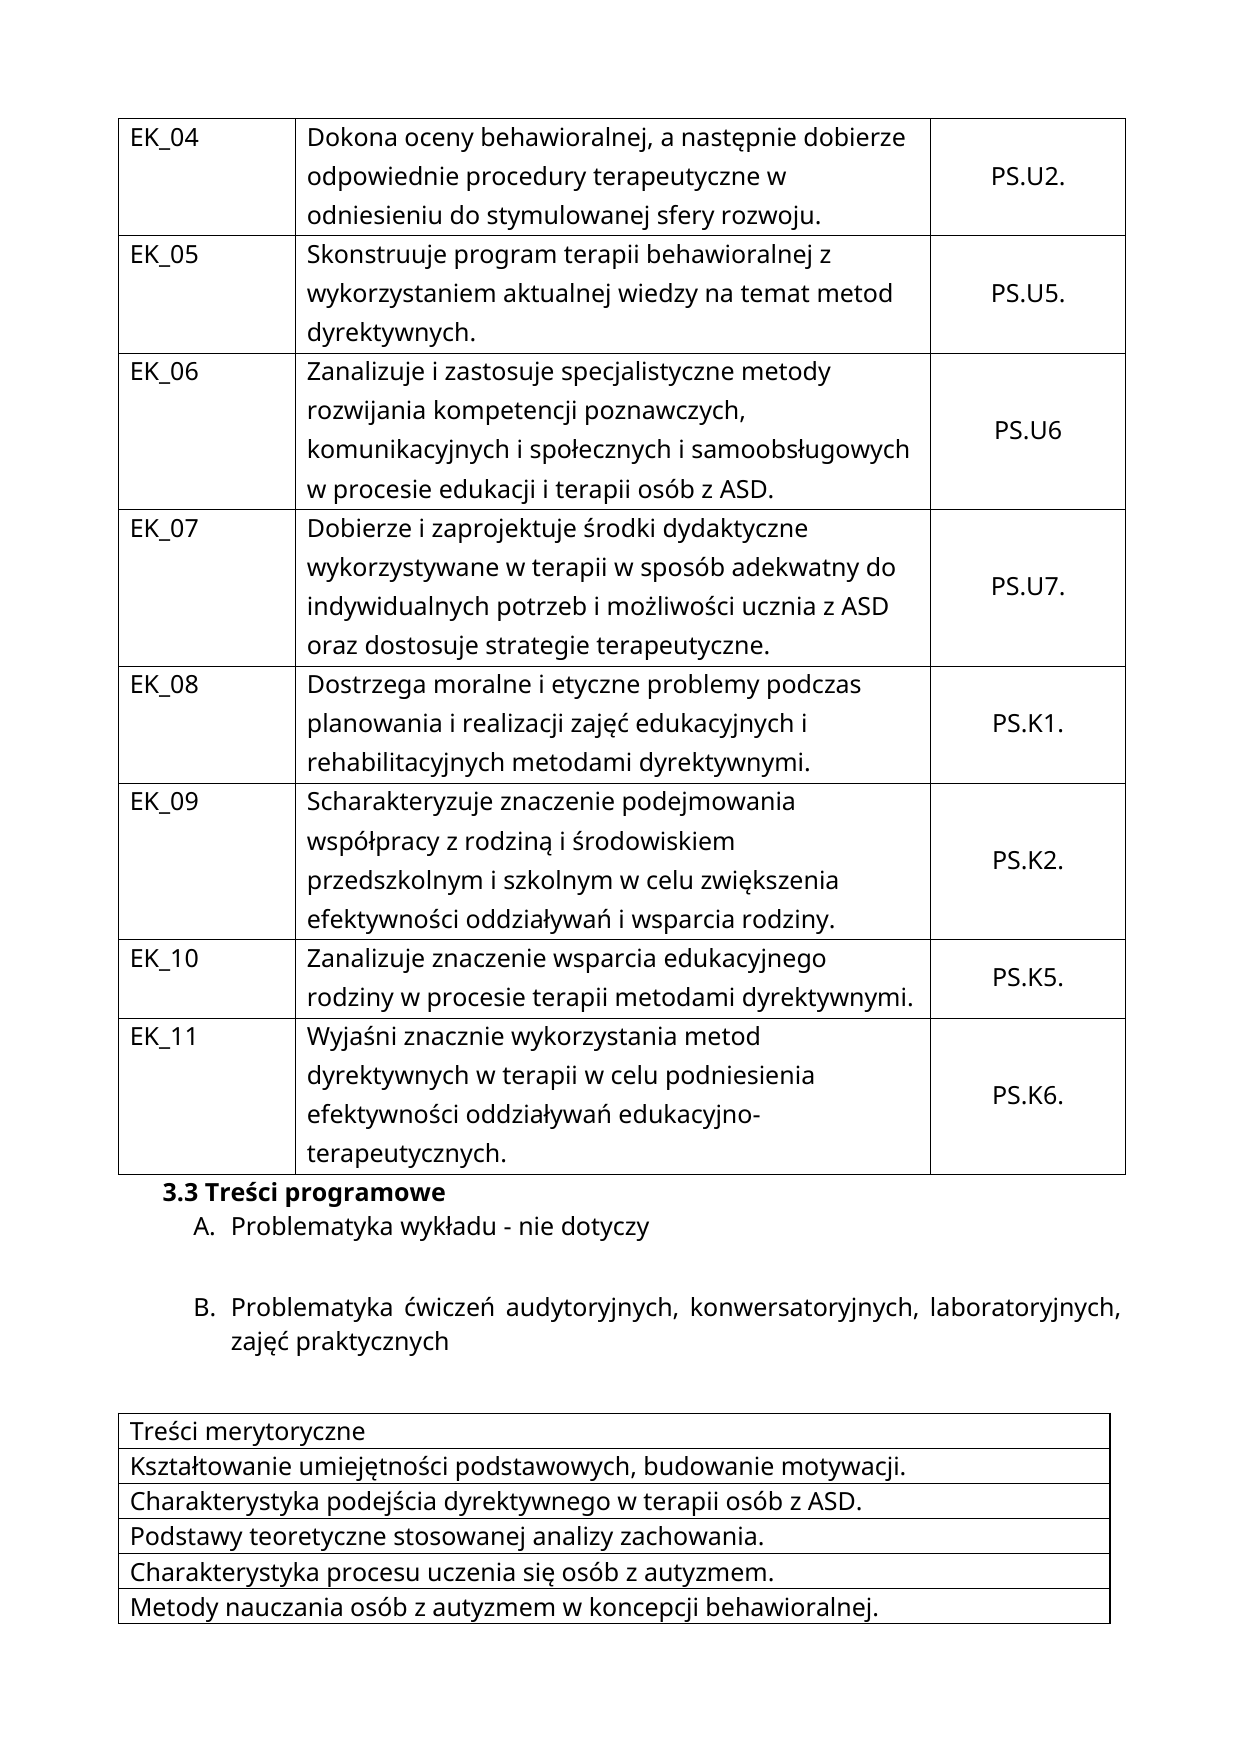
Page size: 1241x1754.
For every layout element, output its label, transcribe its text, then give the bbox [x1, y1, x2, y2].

table_cell EK_06 [119, 354, 295, 509]
table_cell PS.U6 [931, 354, 1125, 509]
table_cell Zanalizuje i zastosuje specjalistyczne metody rozwijania kompetencji poznawczych, komunikacyjnych i społecznych i samoobsługowych w procesie edukacji i terapii osób z ASD. [296, 354, 930, 509]
table_cell Dobierze i zaprojektuje środki dydaktyczne wykorzystywane w terapii w sposób adekwatny do indywidualnych potrzeb i możliwości ucznia z ASD oraz dostosuje strategie terapeutyczne. [296, 510, 930, 666]
table_cell EK_09 [119, 784, 295, 939]
list Problematyka wykładu - nie dotyczy [193, 1209, 1122, 1243]
table_cell PS.K1. [931, 667, 1125, 783]
list 3.3 Treści programowe [162, 1175, 1122, 1209]
table_cell PS.K2. [931, 784, 1125, 939]
table_cell PS.U5. [931, 236, 1125, 353]
table_cell Podstawy teoretyczne stosowanej analizy zachowania. [119, 1519, 1109, 1553]
table_cell Wyjaśni znacznie wykorzystania metod dyrektywnych w terapii w celu podniesienia efektywności oddziaływań edukacyjno-terapeutycznych. [296, 1019, 930, 1174]
table_cell Metody nauczania osób z autyzmem w koncepcji behawioralnej. [119, 1589, 1109, 1623]
table_cell Charakterystyka podejścia dyrektywnego w terapii osób z ASD. [119, 1484, 1109, 1518]
table_cell EK_11 [119, 1019, 295, 1174]
table_cell Scharakteryzuje znaczenie podejmowania współpracy z rodziną i środowiskiem przedszkolnym i szkolnym w celu zwiększenia efektywności oddziaływań i wsparcia rodziny. [296, 784, 930, 939]
table_cell PS.K5. [931, 940, 1125, 1017]
table_cell EK_05 [119, 236, 295, 353]
table_cell EK_04 [119, 119, 295, 235]
table_header Treści merytoryczne [119, 1414, 1109, 1448]
table_cell Zanalizuje znaczenie wsparcia edukacyjnego rodziny w procesie terapii metodami dyrektywnymi. [296, 940, 930, 1017]
table_cell PS.K6. [931, 1019, 1125, 1174]
table_cell PS.U7. [931, 510, 1125, 666]
table_cell Skonstruuje program terapii behawioralnej z wykorzystaniem aktualnej wiedzy na temat metod dyrektywnych. [296, 236, 930, 353]
table_cell Charakterystyka procesu uczenia się osób z autyzmem. [119, 1554, 1109, 1588]
table_cell EK_10 [119, 940, 295, 1017]
table_cell EK_07 [119, 510, 295, 666]
table_cell Dokona oceny behawioralnej, a następnie dobierze odpowiednie procedury terapeutyczne w odniesieniu do stymulowanej sfery rozwoju. [296, 119, 930, 235]
table_cell PS.U2. [931, 119, 1125, 235]
table_cell Dostrzega moralne i etyczne problemy podczas planowania i realizacji zajęć edukacyjnych i rehabilitacyjnych metodami dyrektywnymi. [296, 667, 930, 783]
list Problematyka ćwiczeń audytoryjnych, konwersatoryjnych, laboratoryjnych, zajęć praktycznych [193, 1290, 1122, 1358]
table_cell Kształtowanie umiejętności podstawowych, budowanie motywacji. [119, 1449, 1109, 1483]
table_cell EK_08 [119, 667, 295, 783]
